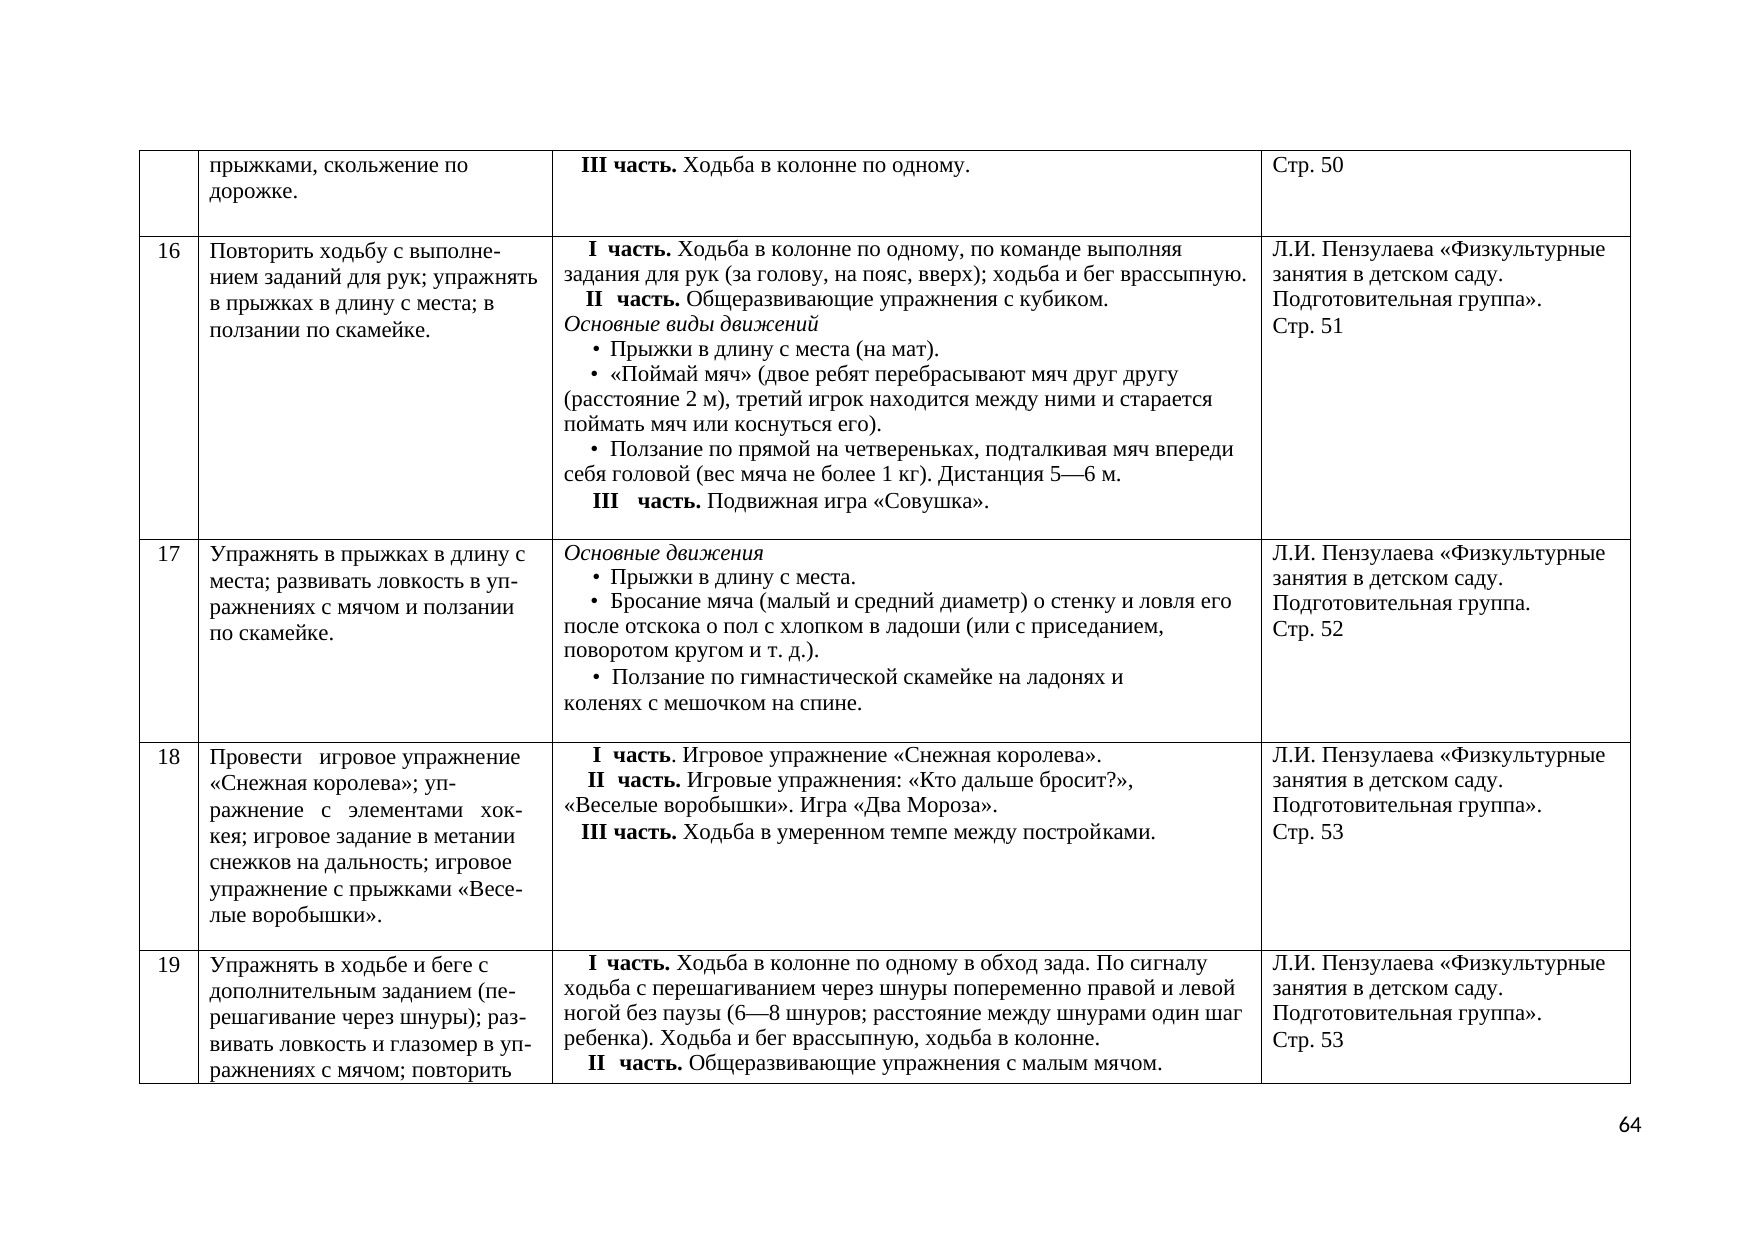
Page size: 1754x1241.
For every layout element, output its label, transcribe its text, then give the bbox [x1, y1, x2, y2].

table_cell I часть. Ходьба в колонне по одному, по команде выполняя задания для рук (за голову, на пояс, вверх); ходьба и бег врассыпную. II часть. Общеразвивающие упражнения с кубиком. Основные виды движений • Прыжки в длину с места (на мат). • «Поймай мяч» (двое ребят перебрасывают мяч друг другу (расстояние 2 м), третий игрок находится между ними и старается поймать мяч или коснуться его). • Ползание по прямой на четвереньках, подталкивая мяч впереди себя головой (вес мяча не более 1 кг). Дистанция 5—6 м. III часть. Подвижная игра «Совушка». [553, 237, 1261, 539]
table_cell 15 [140, 151, 198, 236]
table_cell Повторить ходьбу с выполнением заданий для рук; упражнять в прыжках в длину с места; в ползании по скамейке. [199, 237, 552, 539]
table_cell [553, 951, 1261, 1082]
table_cell Л.И. Пензулаева «Физкультурные занятия в детском саду. Подготовительная группа». Стр. 51 [1262, 237, 1630, 539]
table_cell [199, 951, 552, 1082]
table_cell 16 [140, 237, 198, 539]
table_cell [1262, 151, 1630, 236]
table_cell Л.И. Пензулаева «Физкультурные занятия в детском саду. Подготовительная группа». Стр. 53 [1262, 743, 1630, 950]
table_cell Провести игровое упражнение «Снежная королева»; упражнение с элементами хоккея; игровое задание в метании снежков на дальность; игровое упражнение с прыжками «Веселые воробышки». [199, 743, 552, 950]
table_cell 17 [140, 540, 198, 742]
table_cell I часть. Игровое упражнение «Снежная королева». II часть. Игровые упражнения: «Кто дальше бросит?», «Веселые воробышки». Игра «Два Мороза». III часть. Ходьба в умеренном темпе между постройками. [553, 743, 1261, 950]
table_cell 18 [140, 743, 198, 950]
table_cell 19 [140, 951, 198, 1082]
table_cell Упражнять в прыжках в длину с места; развивать ловкость в упражнениях с мячом и ползании по скамейке. [199, 540, 552, 742]
table_cell Л.И. Пензулаева «Физкультурные занятия в детском саду. Подготовительная группа. Стр. 52 [1262, 540, 1630, 742]
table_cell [199, 151, 552, 236]
table_cell Основные движения • Прыжки в длину с места. • Бросание мяча (малый и средний диаметр) о стенку и ловля его после отскока о пол с хлопком в ладоши (или с приседанием, поворотом кругом и т. д.). • Ползание по гимнастической скамейке на ладонях и коленях с мешочком на спине. [553, 540, 1261, 742]
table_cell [1262, 951, 1630, 1082]
